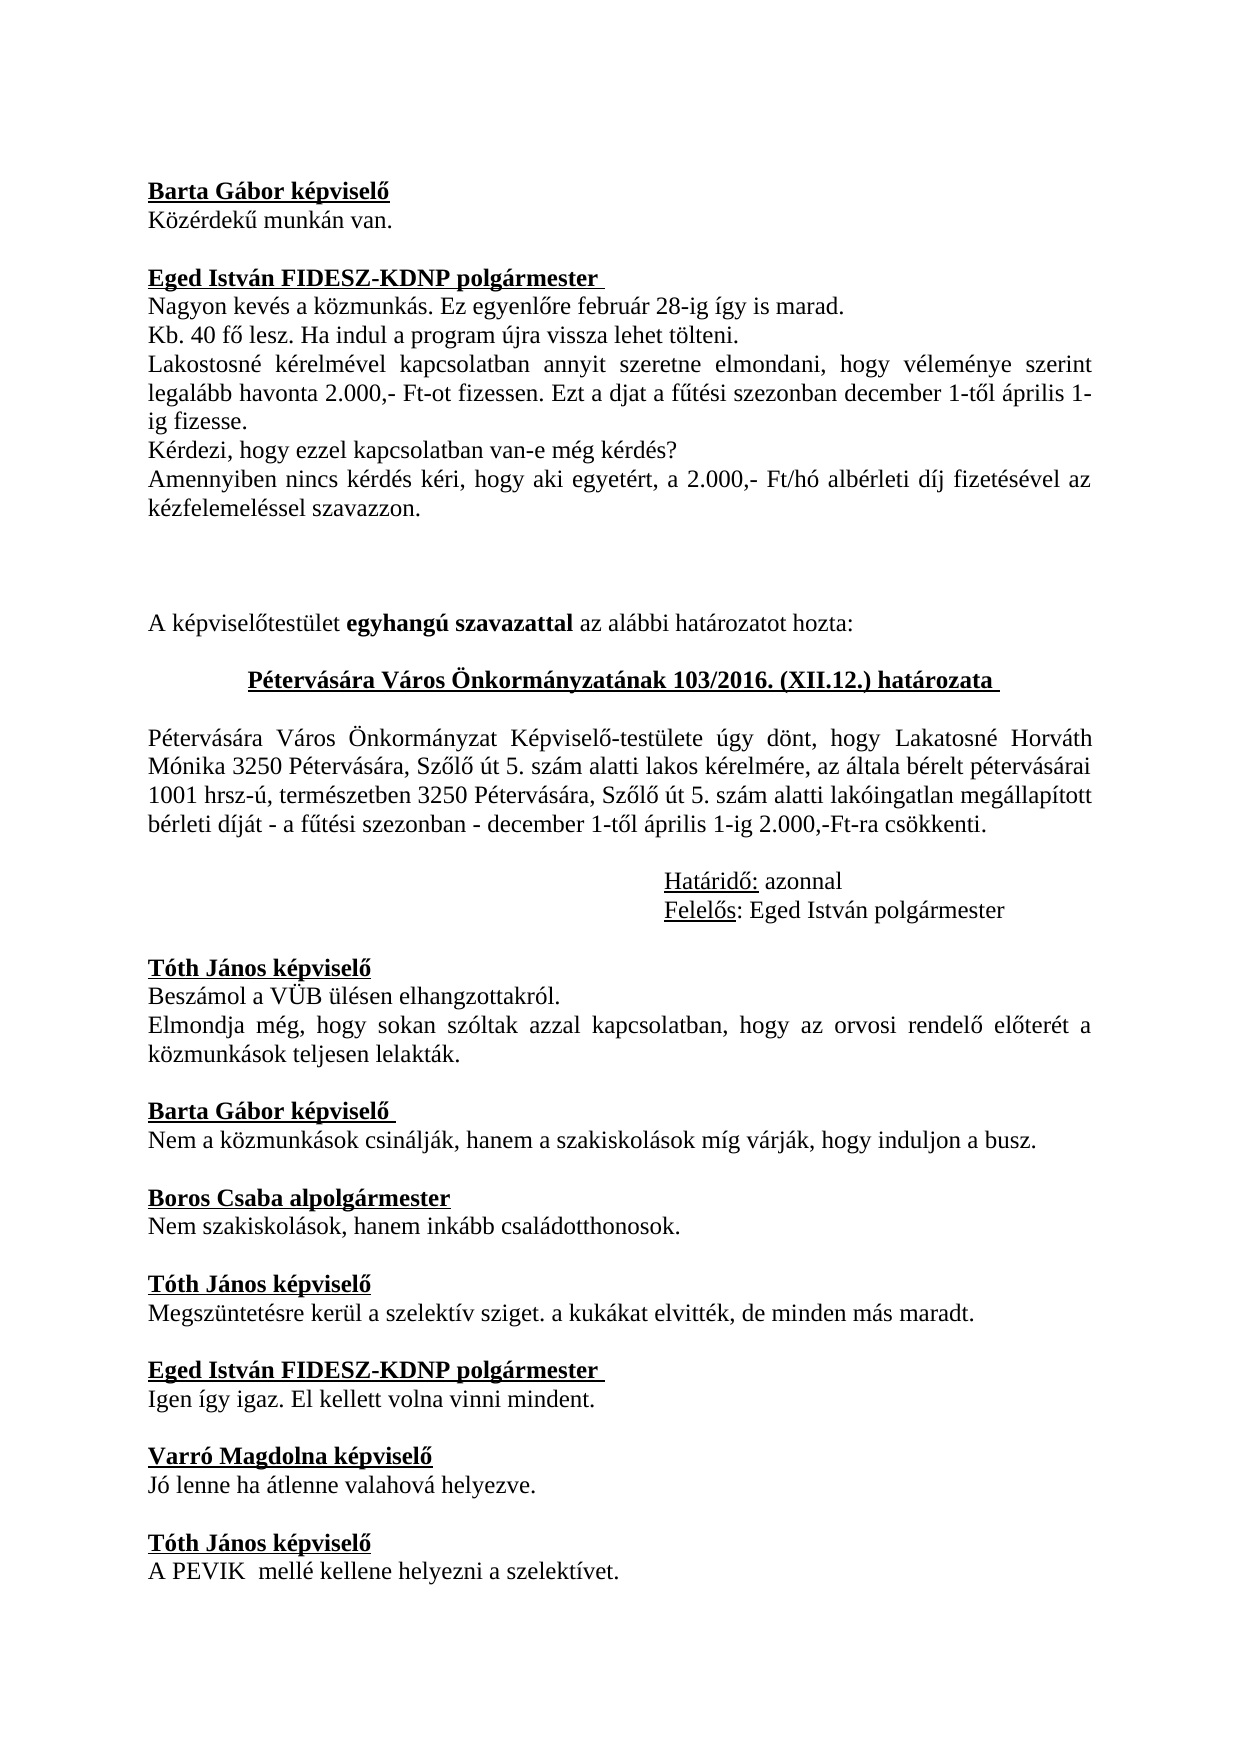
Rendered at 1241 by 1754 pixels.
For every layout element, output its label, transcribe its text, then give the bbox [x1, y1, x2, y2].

text Eged István FIDESZ-KDNP polgármester [148, 1355, 1093, 1384]
text Nem szakiskolások, hanem inkább családotthonosok. [148, 1211, 1093, 1240]
text Boros Csaba alpolgármester [148, 1183, 1093, 1211]
text Elmondja még, hogy sokan szóltak azzal kapcsolatban, hogy az orvosi rendelő előterét a közmunkások teljesen lelakták. [148, 1010, 1093, 1068]
text Amennyiben nincs kérdés kéri, hogy aki egyetért, a 2.000,- Ft/hó albérleti díj fizetésével az kézfelemeléssel szavazzon. [148, 464, 1093, 521]
text Nagyon kevés a közmunkás. Ez egyenlőre február 28-ig így is marad. [148, 291, 1093, 320]
text Határidő: azonnal [590, 866, 1093, 895]
text Igen így igaz. El kellett volna vinni mindent. [148, 1384, 1093, 1413]
text A PEVIK mellé kellene helyezni a szelektívet. [148, 1556, 1093, 1585]
text Barta Gábor képviselő [148, 176, 1093, 205]
text Varró Magdolna képviselő [148, 1441, 1093, 1470]
text A képviselőtestület egyhangú szavazattal az alábbi határozatot hozta: [148, 608, 1093, 636]
text Tóth János képviselő [148, 953, 1093, 981]
text Felelős: Eged István polgármester [590, 895, 1093, 924]
text Nem a közmunkások csinálják, hanem a szakiskolások míg várják, hogy induljon a busz. [148, 1125, 1093, 1154]
text Kb. 40 fő lesz. Ha indul a program újra vissza lehet tölteni. [148, 320, 1093, 349]
text Pétervására Város Önkormányzatának 103/2016. (XII.12.) határozata [148, 665, 1093, 694]
text Tóth János képviselő [148, 1269, 1093, 1298]
text Barta Gábor képviselő [148, 1096, 1093, 1125]
text Tóth János képviselő [148, 1528, 1093, 1556]
text Eged István FIDESZ-KDNP polgármester [148, 263, 1093, 291]
text Jó lenne ha átlenne valahová helyezve. [148, 1470, 1093, 1499]
text Beszámol a VÜB ülésen elhangzottakról. [148, 981, 1093, 1010]
text Megszüntetésre kerül a szelektív sziget. a kukákat elvitték, de minden más maradt. [148, 1298, 1093, 1326]
text Pétervására Város Önkormányzat Képviselő-testülete úgy dönt, hogy Lakatosné Horváth Mónika 3250 Pétervására, Szőlő út 5. szám alatti lakos kérelmére, az általa bérelt pétervásárai 1001 hrsz-ú, természetben 3250 Pétervására, Szőlő út 5. szám alatti lakóingatlan megállapított bérleti díját - a fűtési szezonban - december 1-től április 1-ig 2.000,-Ft-ra csökkenti. [148, 723, 1093, 838]
text Közérdekű munkán van. [148, 205, 1093, 234]
text Kérdezi, hogy ezzel kapcsolatban van-e még kérdés? [148, 435, 1093, 464]
text Lakostosné kérelmével kapcsolatban annyit szeretne elmondani, hogy véleménye szerint legalább havonta 2.000,- Ft-ot fizessen. Ezt a djat a fűtési szezonban december 1-től április 1-ig fizesse. [148, 349, 1093, 435]
